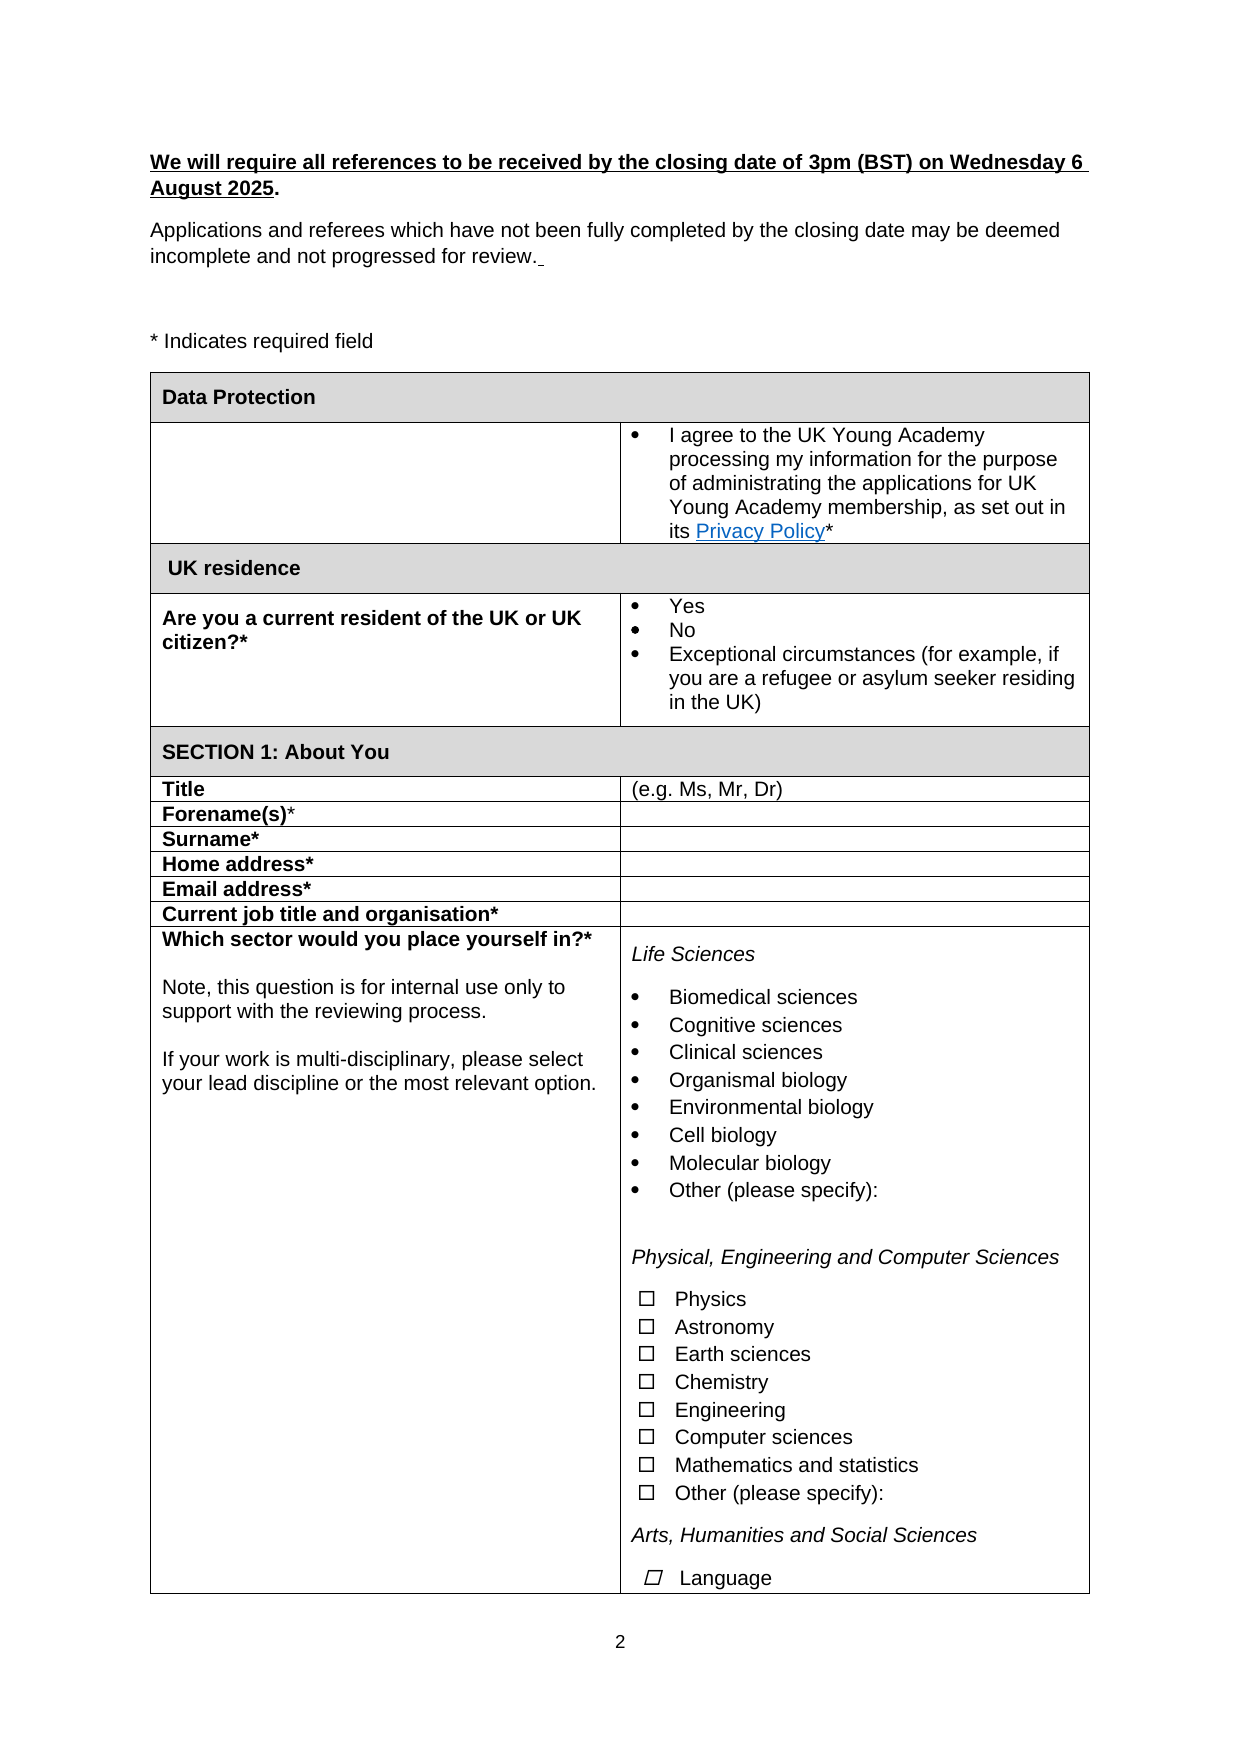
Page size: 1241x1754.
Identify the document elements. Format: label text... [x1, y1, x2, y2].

text * Indicates required field [150, 329, 1090, 353]
table_cell Forename(s)* [151, 802, 620, 826]
table_header Data Protection [151, 373, 1089, 422]
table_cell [151, 927, 620, 1593]
table_cell Email address* [151, 877, 620, 901]
table_cell [621, 902, 1089, 926]
table_cell [151, 423, 620, 543]
table_cell [621, 877, 1089, 901]
table_cell Title [151, 777, 620, 801]
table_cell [621, 927, 1089, 1593]
table_cell Yes No Exceptional circumstances (for example, if you are a refugee or asylum seeker residing in the UK) [621, 594, 1089, 726]
table_cell SECTION 1: About You [151, 727, 1089, 776]
table_cell [621, 852, 1089, 876]
text Applications and referees which have not been fully completed by the closing date may be deemed incomplete and not progressed for review. [150, 218, 1090, 268]
table_cell [621, 802, 1089, 826]
table_cell Home address* [151, 852, 620, 876]
table_cell Current job title and organisation* [151, 902, 620, 926]
table_cell [621, 827, 1089, 851]
table_cell Are you a current resident of the UK or UK citizen?* [151, 594, 620, 726]
table_cell (e.g. Ms, Mr, Dr) [621, 777, 1089, 801]
text We will require all references to be received by the closing date of 3pm (BST) on Wednesday 6 August 2025. [150, 150, 1090, 200]
table_cell I agree to the UK Young Academy processing my information for the purpose of administrating the applications for UK Young Academy membership, as set out in its Privacy Policy* [621, 423, 1089, 543]
table_cell Surname* [151, 827, 620, 851]
table_cell UK residence [151, 544, 1089, 593]
